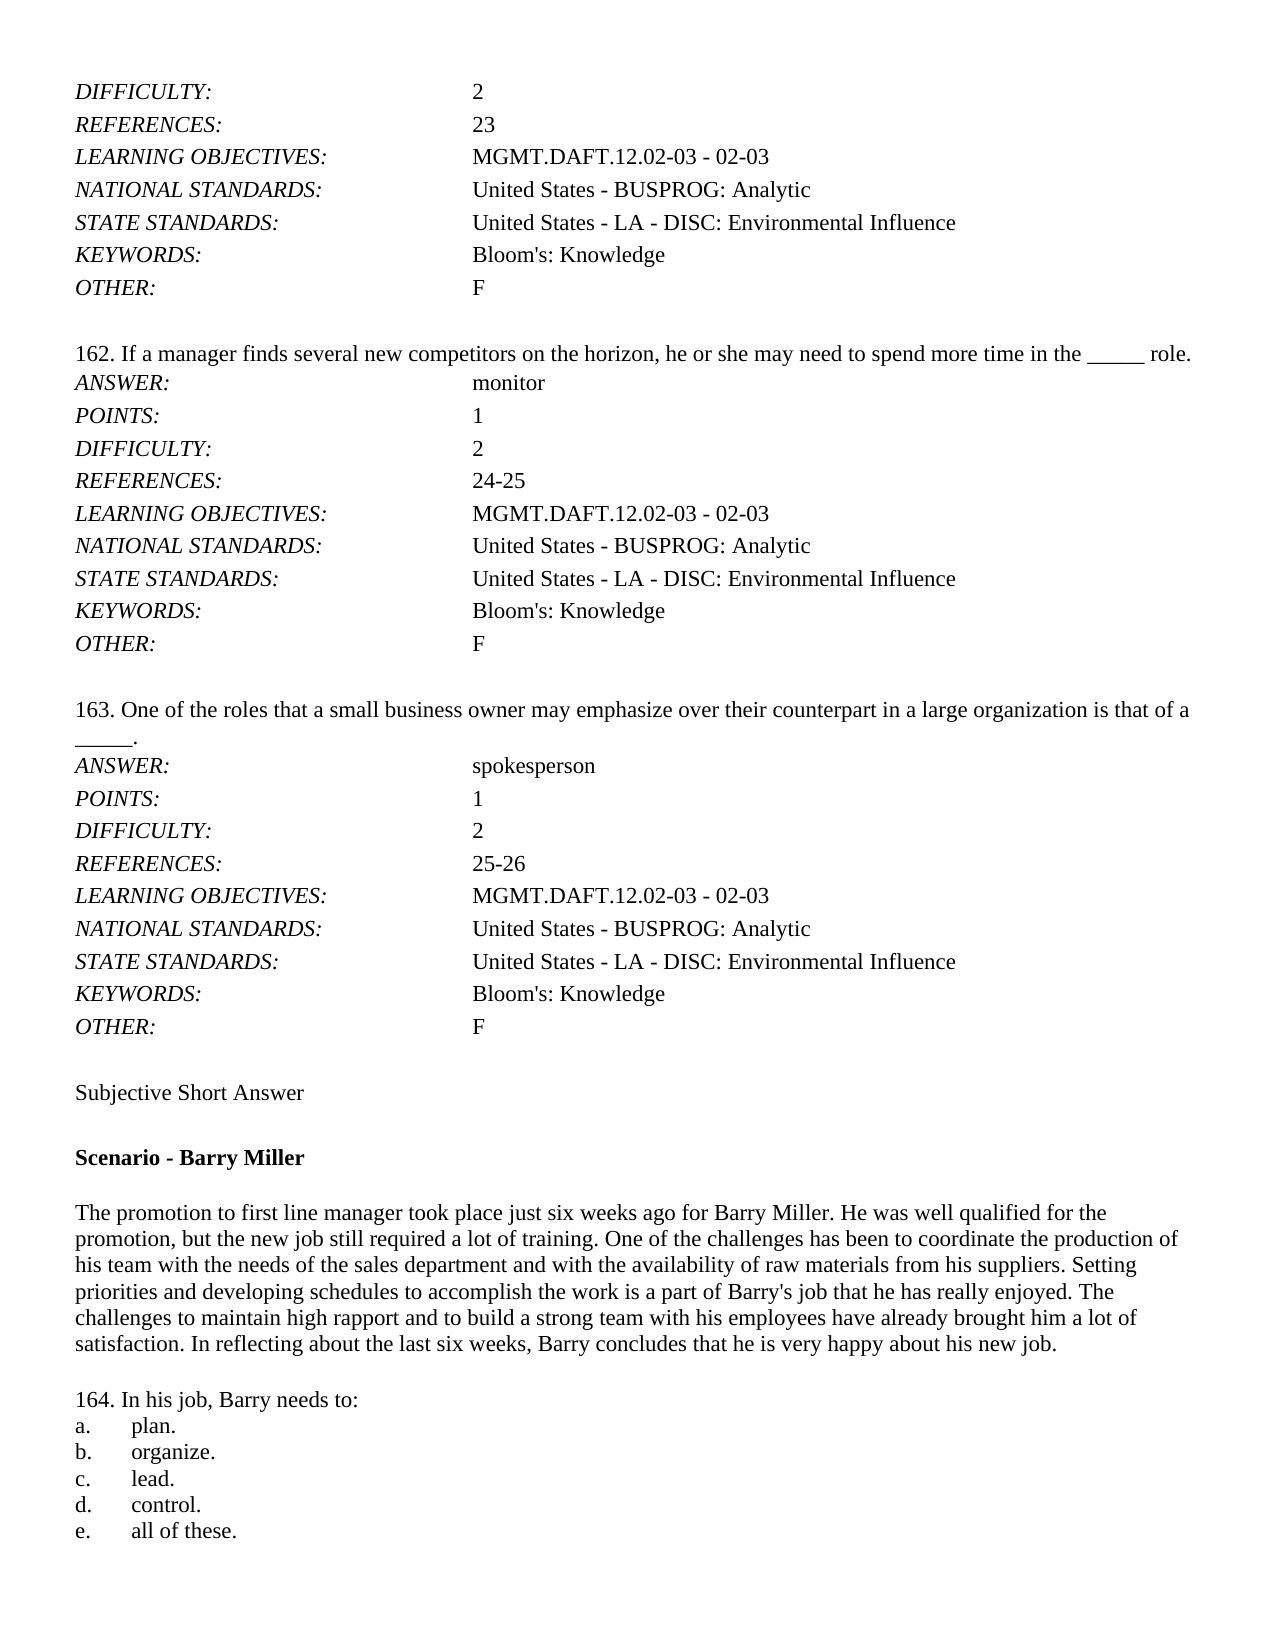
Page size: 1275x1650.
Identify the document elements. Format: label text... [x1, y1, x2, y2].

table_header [75, 75, 1200, 303]
table_header 162. If a manager finds several new competitors on the horizon, he or she may need to spend more time in the _____ role. [75, 366, 1200, 660]
table_header 163. One of the roles that a small business owner may emphasize over their counterpart in a large organization is that of a _____. [75, 749, 1200, 1043]
